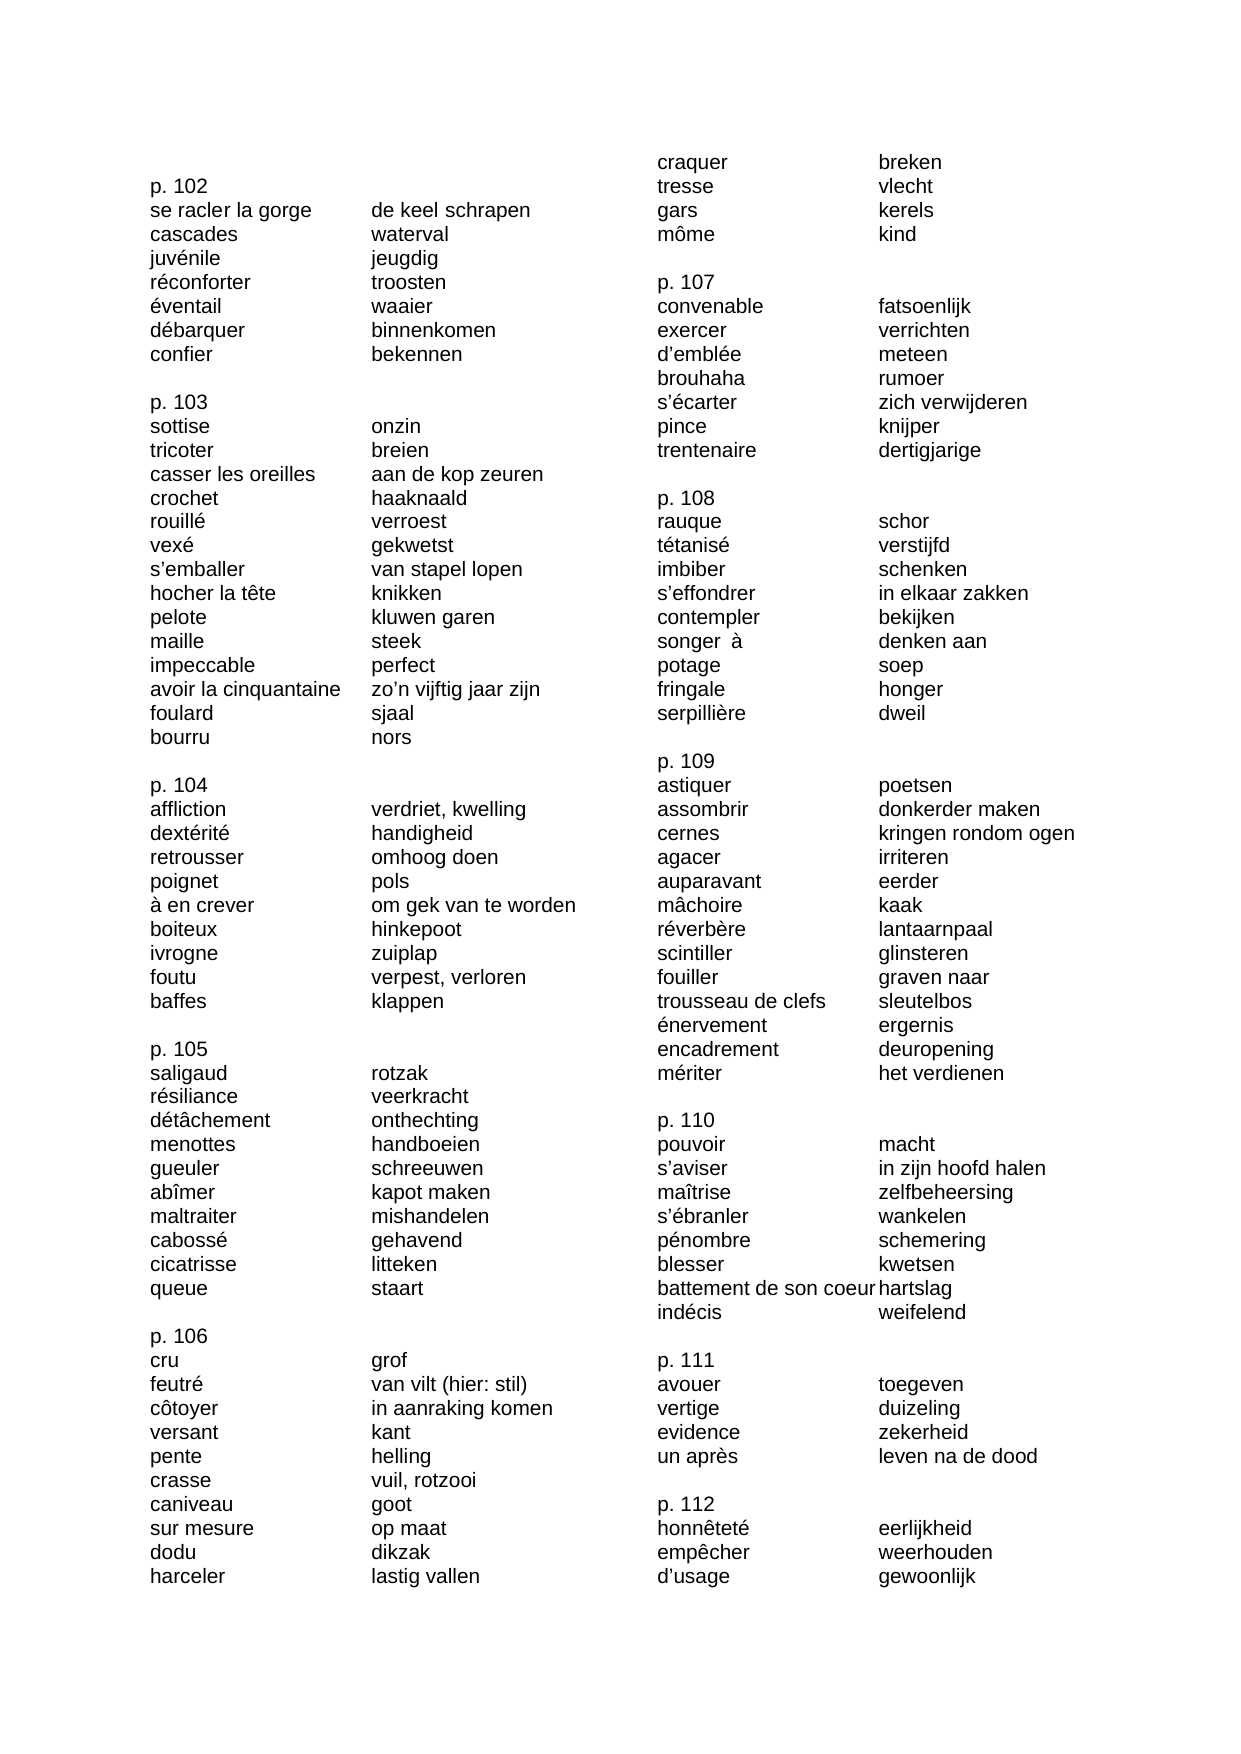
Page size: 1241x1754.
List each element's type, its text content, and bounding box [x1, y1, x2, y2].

text p. 108 [657, 485, 1090, 509]
text rauque schor [657, 509, 1090, 533]
text môme kind [657, 222, 1090, 246]
text agacer irriteren [657, 845, 1090, 869]
text auparavant eerder [657, 869, 1090, 893]
text s’emballer van stapel lopen [150, 557, 583, 581]
text exercer verrichten [657, 318, 1090, 342]
text cicatrisse litteken [150, 1252, 583, 1276]
text tétanisé verstijfd [657, 533, 1090, 557]
text rouillé verroest [150, 509, 583, 533]
text caniveau goot [150, 1492, 583, 1516]
text côtoyer in aanraking komen [150, 1396, 583, 1420]
text un après leven na de dood [657, 1444, 1090, 1468]
text baffes klappen [150, 988, 583, 1012]
text brouhaha rumoer [657, 366, 1090, 389]
text craquer breken [657, 150, 1090, 174]
text assombrir donkerder maken [657, 797, 1090, 821]
text astiquer poetsen [657, 773, 1090, 797]
text avoir la cinquantaine zo’n vijftig jaar zijn [150, 677, 583, 701]
text p. 103 [150, 389, 583, 413]
text serpillière dweil [657, 701, 1090, 725]
text versant kant [150, 1420, 583, 1444]
text saligaud rotzak [150, 1060, 583, 1084]
text crasse vuil, rotzooi [150, 1468, 583, 1492]
text indécis weifelend [657, 1300, 1090, 1324]
text sottise onzin [150, 413, 583, 437]
text trentenaire dertigjarige [657, 437, 1090, 461]
text p. 112 [657, 1492, 1090, 1516]
text trousseau de clefs sleutelbos [657, 988, 1090, 1012]
text sur mesure op maat [150, 1516, 583, 1539]
text cabossé gehavend [150, 1228, 583, 1252]
text ivrogne zuiplap [150, 941, 583, 964]
text avouer toegeven [657, 1372, 1090, 1396]
text battement de son coeur hartslag [657, 1276, 1090, 1300]
text poignet pols [150, 869, 583, 893]
text crochet haaknaald [150, 485, 583, 509]
text feutré van vilt (hier: stil) [150, 1372, 583, 1396]
text affliction verdriet, kwelling [150, 797, 583, 821]
text maille steek [150, 629, 583, 653]
text foutu verpest, verloren [150, 964, 583, 988]
text casser les oreilles aan de kop zeuren [150, 461, 583, 485]
text à en crever om gek van te worden [150, 893, 583, 917]
text éventail waaier [150, 294, 583, 318]
text d’emblée meteen [657, 342, 1090, 366]
text s’aviser in zijn hoofd halen [657, 1156, 1090, 1180]
text s’ébranler wankelen [657, 1204, 1090, 1228]
text scintiller glinsteren [657, 941, 1090, 964]
text p. 102 [150, 174, 583, 198]
text énervement ergernis [657, 1012, 1090, 1036]
text boiteux hinkepoot [150, 917, 583, 941]
text cru grof [150, 1348, 583, 1372]
text blesser kwetsen [657, 1252, 1090, 1276]
text p. 106 [150, 1324, 583, 1348]
text p. 109 [657, 749, 1090, 773]
text queue staart [150, 1276, 583, 1300]
text réconforter troosten [150, 270, 583, 294]
text p. 110 [657, 1108, 1090, 1132]
text vexé gekwetst [150, 533, 583, 557]
text menottes handboeien [150, 1132, 583, 1156]
text réverbère lantaarnpaal [657, 917, 1090, 941]
text foulard sjaal [150, 701, 583, 725]
text honnêteté eerlijkheid [657, 1516, 1090, 1539]
text résiliance veerkracht [150, 1084, 583, 1108]
text harceler lastig vallen [150, 1563, 583, 1587]
text juvénile jeugdig [150, 246, 583, 270]
text pente helling [150, 1444, 583, 1468]
text retrousser omhoog doen [150, 845, 583, 869]
text bourru nors [150, 725, 583, 749]
text abîmer kapot maken [150, 1180, 583, 1204]
text pelote kluwen garen [150, 605, 583, 629]
text impeccable perfect [150, 653, 583, 677]
text songer à denken aan [657, 629, 1090, 653]
text tresse vlecht [657, 174, 1090, 198]
text evidence zekerheid [657, 1420, 1090, 1444]
text empêcher weerhouden [657, 1539, 1090, 1563]
text dodu dikzak [150, 1539, 583, 1563]
text se racle r la gorge de keel schrapen [150, 198, 583, 222]
text contempler bekijken [657, 605, 1090, 629]
text mâchoire kaak [657, 893, 1090, 917]
text fouiller graven naar [657, 964, 1090, 988]
text convenable fatsoenlijk [657, 294, 1090, 318]
text vertige duizeling [657, 1396, 1090, 1420]
text pince knijper [657, 413, 1090, 437]
text imbiber schenken [657, 557, 1090, 581]
text fringale honger [657, 677, 1090, 701]
text cernes kringen rondom ogen [657, 821, 1090, 845]
text gueuler schreeuwen [150, 1156, 583, 1180]
text débarquer binnenkomen [150, 318, 583, 342]
text gars kerels [657, 198, 1090, 222]
text maltraiter mishandelen [150, 1204, 583, 1228]
text potage soep [657, 653, 1090, 677]
text encadrement deuropening [657, 1036, 1090, 1060]
text hocher la tête knikken [150, 581, 583, 605]
text tricoter breien [150, 437, 583, 461]
text p. 104 [150, 773, 583, 797]
text maîtrise zelfbeheersing [657, 1180, 1090, 1204]
text p. 107 [657, 270, 1090, 294]
text confier bekennen [150, 342, 583, 366]
text dextérité handigheid [150, 821, 583, 845]
text détâchement onthechting [150, 1108, 583, 1132]
text mériter het verdienen [657, 1060, 1090, 1084]
text p. 105 [150, 1036, 583, 1060]
text s’effondrer in elkaar zakken [657, 581, 1090, 605]
text d’usage gewoonlijk [657, 1563, 1090, 1587]
text p. 111 [657, 1348, 1090, 1372]
text cascades waterval [150, 222, 583, 246]
text pénombre schemering [657, 1228, 1090, 1252]
text s’écarter zich verwijderen [657, 389, 1090, 413]
text pouvoir macht [657, 1132, 1090, 1156]
